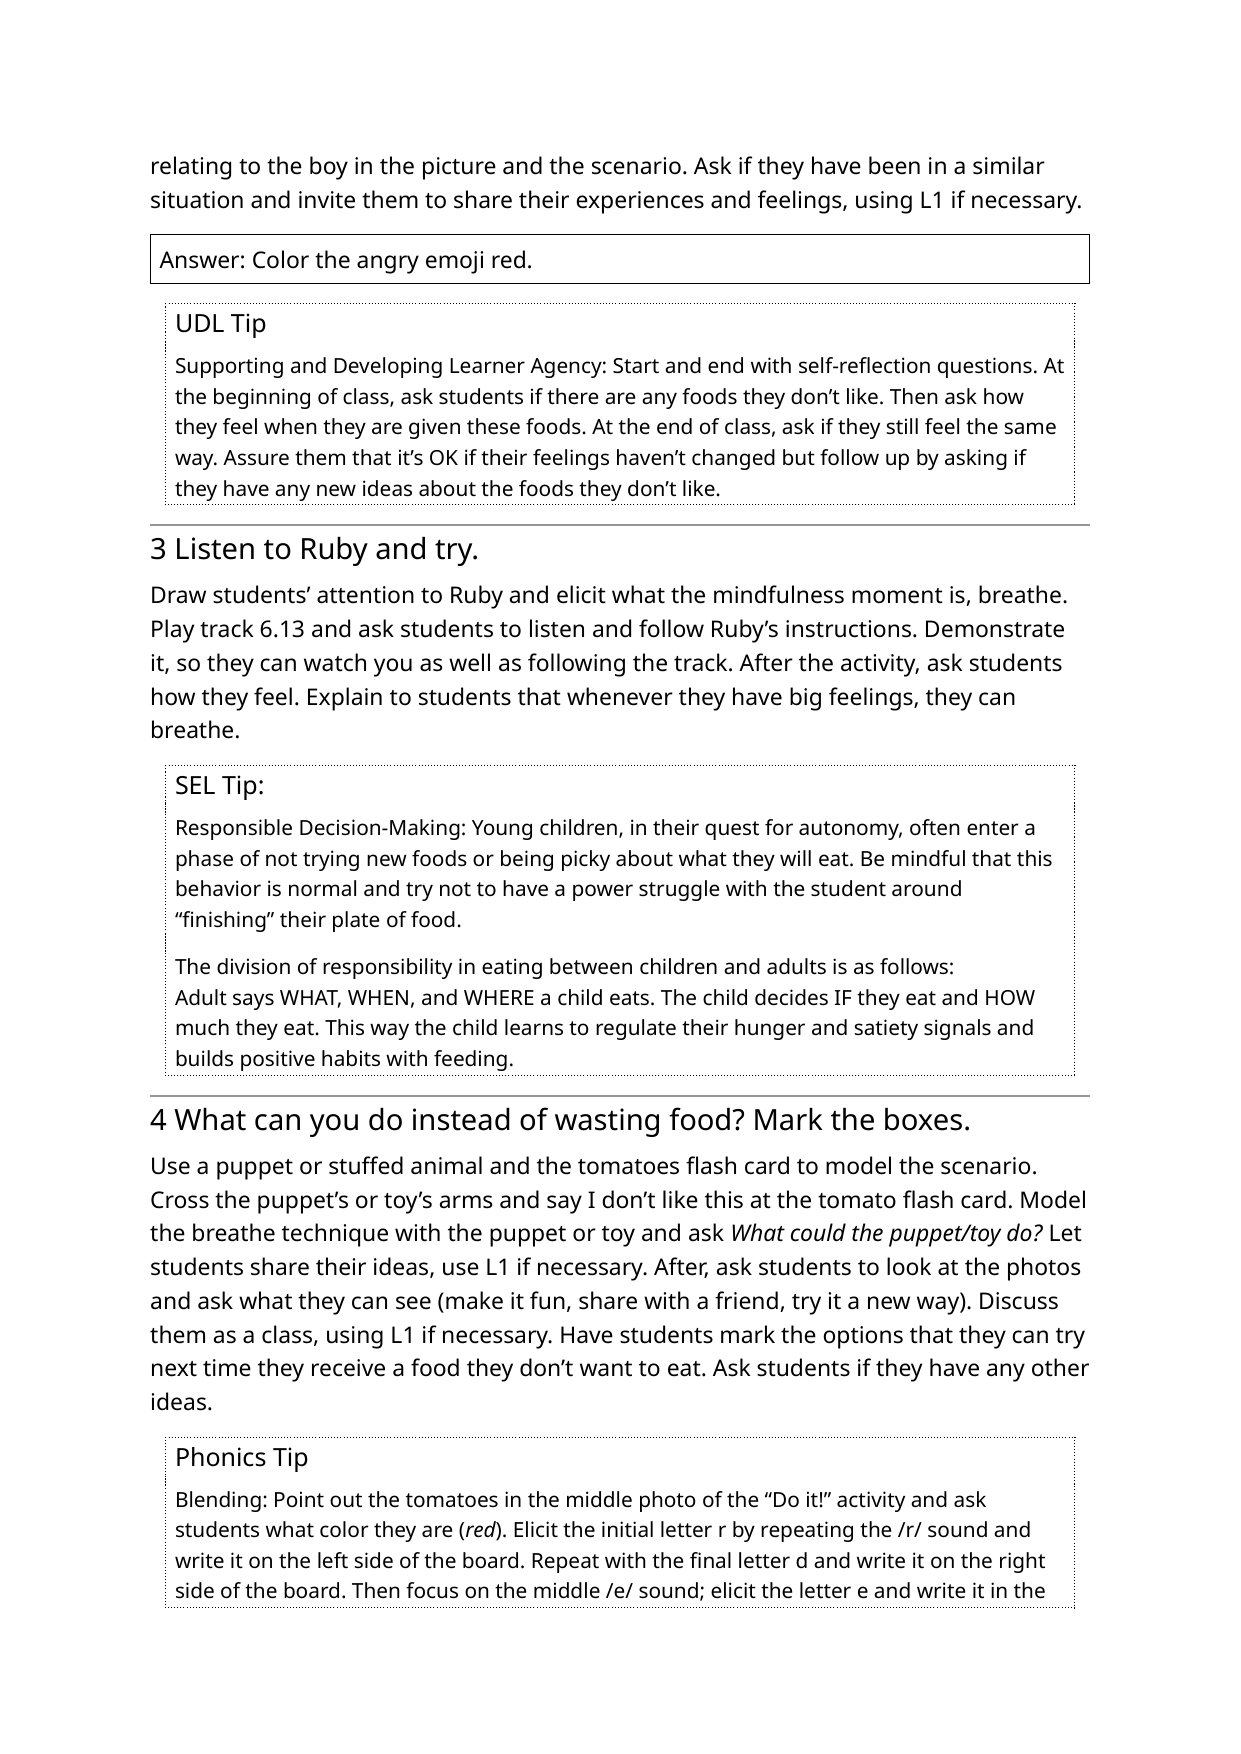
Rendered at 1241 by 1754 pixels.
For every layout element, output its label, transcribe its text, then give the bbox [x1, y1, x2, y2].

text 4 What can you do instead of wasting food? Mark the boxes. [150, 1097, 1090, 1138]
text Responsible Decision-Making: Young children, in their quest for autonomy, often enter a phase of not trying new foods or being picky about what they will eat. Be mindful that this behavior is normal and try not to have a power struggle with the student around “finishing” their plate of food. [165, 810, 1075, 933]
text The division of responsibility in eating between children and adults is as follows: Adult says WHAT, WHEN, and WHERE a child eats. The child decides IF they eat and HOW much they eat. This way the child learns to regulate their hunger and satiety signals and builds positive habits with feeding. [165, 949, 1075, 1076]
text 3 Listen to Ruby and try. [150, 526, 1090, 568]
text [150, 150, 1090, 215]
text Phonics Tip [165, 1437, 1075, 1474]
text Supporting and Developing Learner Agency: Start and end with self-reflection questions. At the beginning of class, ask students if there are any foods they don’t like. Then ask how they feel when they are given these foods. At the end of class, ask if they still feel the same way. Assure them that it’s OK if their feelings haven’t changed but follow up by asking if they have any new ideas about the foods they don’t like. [165, 348, 1075, 505]
text Use a puppet or stuffed animal and the tomatoes flash card to model the scenario. Cross the puppet’s or toy’s arms and say I don’t like this at the tomato flash card. Model the breathe technique with the puppet or toy and ask What could the puppet/toy do? Let students share their ideas, use L1 if necessary. After, ask students to look at the photos and ask what they can see (make it fun, share with a friend, try it a new way). Discuss them as a class, using L1 if necessary. Have students mark the options that they can try next time they receive a food they don’t want to eat. Ask students if they have any other ideas. [150, 1150, 1090, 1417]
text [165, 1482, 1075, 1608]
text SEL Tip: [165, 765, 1075, 802]
text UDL Tip [165, 303, 1075, 340]
text Answer: Color the angry emoji red. [151, 235, 1089, 283]
text Draw students’ attention to Ruby and elicit what the mindfulness moment is, breathe. Play track 6.13 and ask students to listen and follow Ruby’s instructions. Demonstrate it, so they can watch you as well as following the track. After the activity, ask students how they feel. Explain to students that whenever they have big feelings, they can breathe. [150, 579, 1090, 746]
